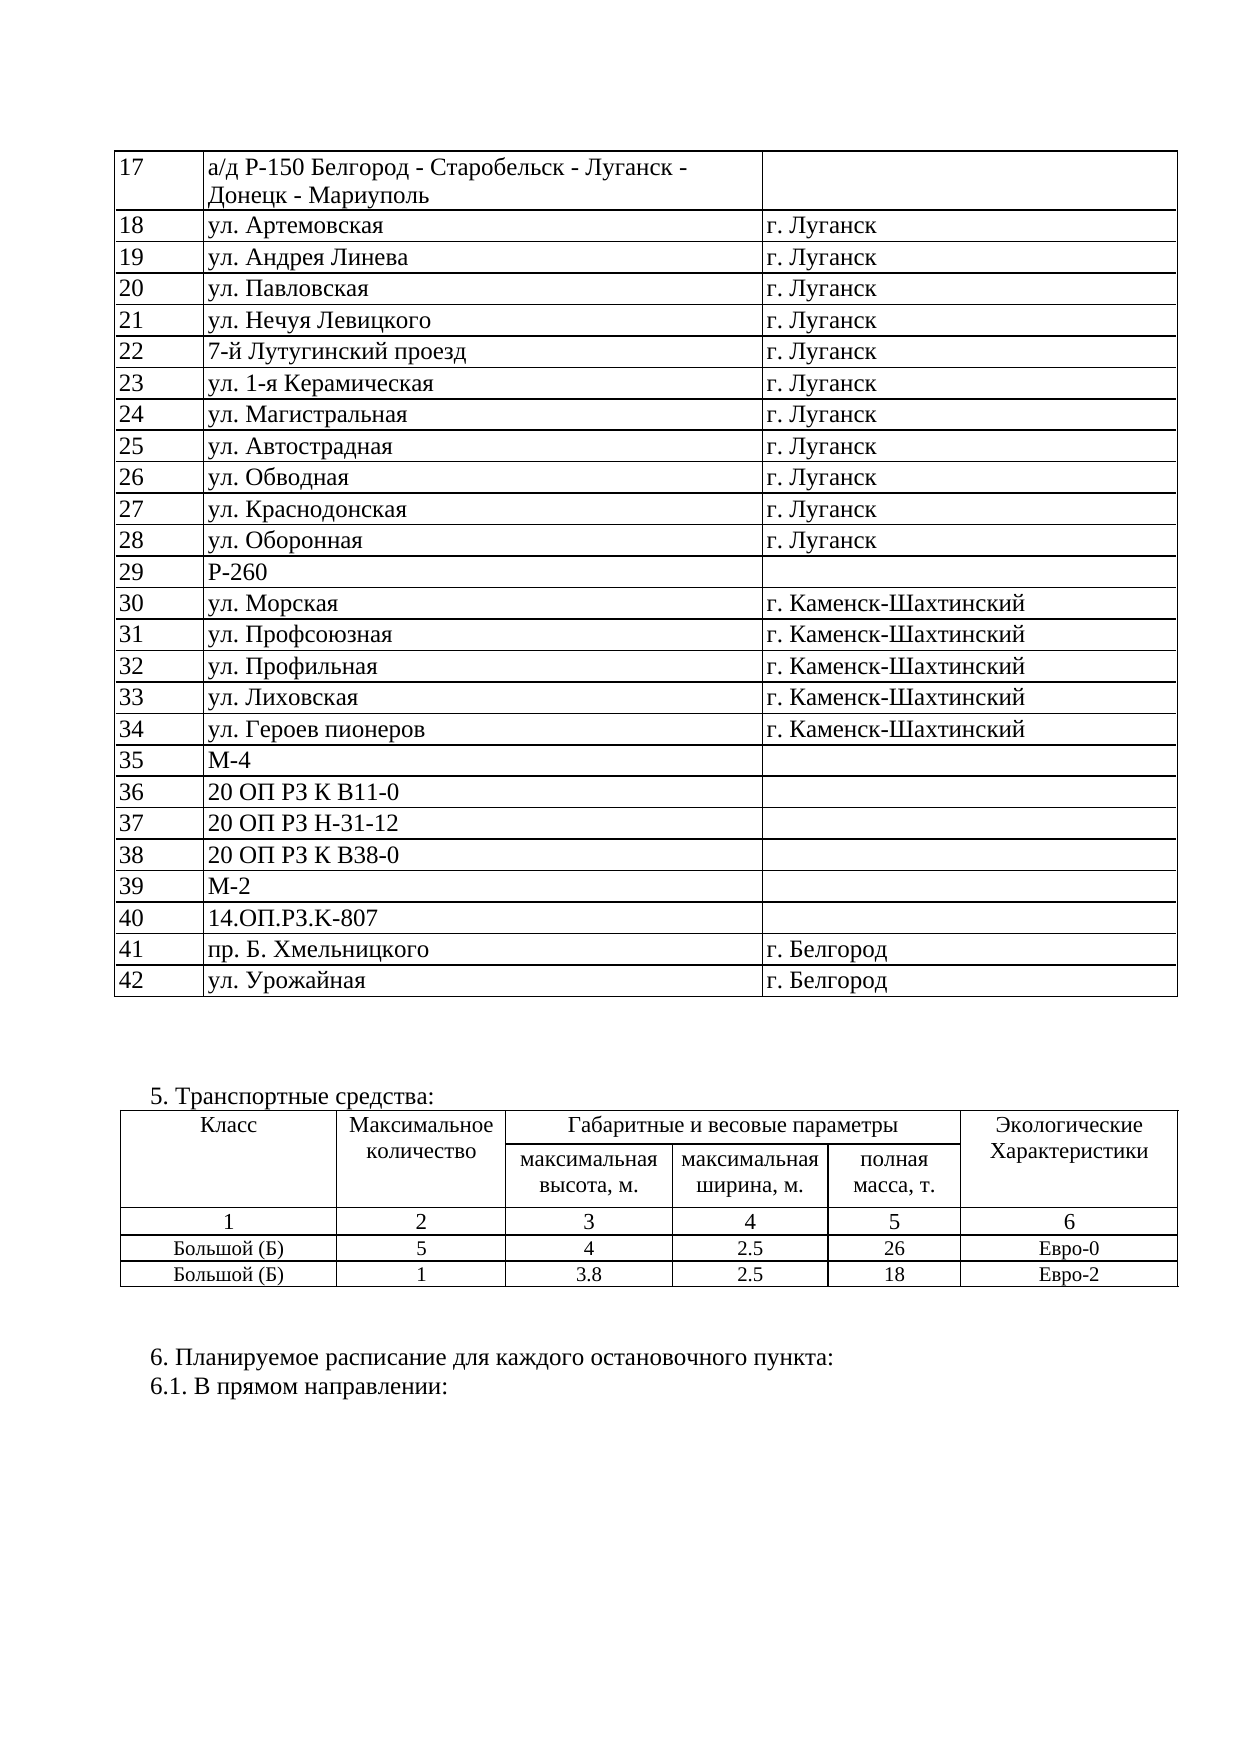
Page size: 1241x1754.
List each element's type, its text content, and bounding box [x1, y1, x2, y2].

table_cell [763, 555, 1177, 587]
text 6.1. В прямом направлении: [150, 1371, 1090, 1400]
table_header Класс [121, 1111, 336, 1206]
table_cell [763, 744, 1177, 775]
table_cell 20 [115, 273, 203, 303]
table_cell 23 [115, 368, 203, 398]
table_cell [763, 775, 1177, 807]
table_cell ул. Краснодонская [204, 494, 762, 524]
table_cell 36 [115, 776, 203, 807]
table_cell г. Каменск-Шахтинский [763, 587, 1177, 618]
table_cell Большой (Б) [121, 1262, 336, 1286]
table_cell 7-й Лутугинский проезд [204, 337, 762, 366]
table_cell 2.5 [673, 1262, 827, 1286]
table_cell г. Каменск-Шахтинский [763, 650, 1177, 681]
table_cell г. Луганск [763, 524, 1177, 555]
table_cell ул. 1-я Керамическая [204, 368, 762, 398]
table_cell 18 [115, 210, 203, 241]
table_cell 21 [115, 305, 203, 335]
table_cell г. Луганск [763, 461, 1177, 492]
table_cell 20 ОП РЗ Н-31-12 [204, 808, 762, 838]
table_cell г. Белгород [763, 964, 1177, 996]
table_cell 26 [115, 462, 203, 492]
table_cell 24 [115, 399, 203, 429]
table_cell 32 [115, 651, 203, 681]
table_cell г. Луганск [763, 209, 1177, 241]
table_header Максимальное количество [337, 1111, 505, 1206]
table_cell г. Каменск-Шахтинский [763, 681, 1177, 712]
table_cell ул. Автострадная [204, 431, 762, 461]
table_cell М-4 [204, 746, 762, 775]
table_cell ул. Павловская [204, 274, 762, 303]
table_cell а/д Р-150 Белгород - Старобельск - Луганск - Донецк - Мариуполь [204, 152, 762, 209]
table_cell ул. Морская [204, 588, 762, 618]
table_cell г. Луганск [763, 398, 1177, 429]
table_cell г. Луганск [763, 492, 1177, 524]
table_cell ул. Нечуя Левицкого [204, 305, 762, 335]
text 5. Транспортные средства: [150, 1081, 1090, 1110]
table_cell 3 [506, 1208, 672, 1234]
table_cell ул. Урожайная [204, 966, 762, 996]
table_cell 1 [337, 1262, 505, 1286]
table_cell ул. Оборонная [204, 525, 762, 555]
table_cell [763, 838, 1177, 870]
table_cell 2 [337, 1208, 505, 1234]
table_cell 3.8 [506, 1262, 672, 1286]
table_cell 34 [115, 714, 203, 744]
table_cell 6 [961, 1208, 1177, 1234]
table_cell г. Луганск [763, 335, 1177, 366]
table_cell 30 [115, 588, 203, 618]
table_cell полная масса, т. [829, 1145, 960, 1206]
table_cell 14.ОП.РЗ.K-807 [204, 903, 762, 933]
table_cell г. Луганск [763, 366, 1177, 398]
table_cell 26 [829, 1236, 960, 1260]
table_cell ул. Профсоюзная [204, 620, 762, 649]
table_cell [763, 152, 1177, 209]
table_cell 4 [506, 1236, 672, 1260]
table_cell г. Каменск-Шахтинский [763, 713, 1177, 744]
table_cell 4 [673, 1208, 827, 1234]
table_cell ул. Героев пионеров [204, 714, 762, 744]
table_cell г. Белгород [763, 933, 1177, 964]
table_cell ул. Артемовская [204, 211, 762, 241]
table_cell 20 ОП РЗ К В38-0 [204, 840, 762, 870]
table_header Экологические Характеристики [961, 1111, 1177, 1206]
table_cell 5 [337, 1236, 505, 1260]
table_cell г. Луганск [763, 241, 1177, 272]
table_cell г. Луганск [763, 272, 1177, 303]
table_cell [763, 870, 1177, 901]
table_cell 42 [115, 965, 203, 996]
table_cell Р-260 [204, 557, 762, 587]
table_cell Евро-0 [961, 1236, 1177, 1260]
table_cell 19 [115, 242, 203, 272]
table_cell Евро-2 [961, 1262, 1177, 1286]
table_cell 35 [115, 745, 203, 775]
table_cell 22 [115, 336, 203, 366]
table_cell М-2 [204, 871, 762, 901]
table_cell максимальная ширина, м. [673, 1145, 827, 1206]
table_cell ул. Андрея Линева [204, 242, 762, 272]
table_cell 39 [115, 871, 203, 901]
table_cell 37 [115, 808, 203, 838]
table_cell 20 ОП РЗ К В11-0 [204, 777, 762, 807]
table_cell г. Луганск [763, 429, 1177, 461]
table_cell 17 [115, 152, 203, 209]
table_cell 29 [115, 556, 203, 587]
table_header Габаритные и весовые параметры [506, 1111, 960, 1143]
table_cell 27 [115, 493, 203, 524]
table_cell 38 [115, 839, 203, 870]
table_cell 5 [829, 1208, 960, 1234]
table_cell ул. Лиховская [204, 683, 762, 712]
table_cell ул. Профильная [204, 651, 762, 681]
table_cell 28 [115, 525, 203, 555]
table_cell 31 [115, 619, 203, 649]
table_cell Большой (Б) [121, 1236, 336, 1260]
table_cell 25 [115, 430, 203, 461]
table_cell 1 [121, 1208, 336, 1234]
table_cell 2.5 [673, 1236, 827, 1260]
table_cell ул. Обводная [204, 462, 762, 492]
table_cell [763, 901, 1177, 933]
table_cell пр. Б. Хмельницкого [204, 934, 762, 964]
table_cell максимальная высота, м. [506, 1145, 672, 1206]
table_cell 41 [115, 934, 203, 964]
table_cell [763, 807, 1177, 838]
table_cell г. Луганск [763, 304, 1177, 335]
text 6. Планируемое расписание для каждого остановочного пункта: [150, 1342, 1090, 1371]
table_cell г. Каменск-Шахтинский [763, 618, 1177, 649]
table_cell 40 [115, 902, 203, 933]
table_cell ул. Магистральная [204, 400, 762, 429]
table_cell 33 [115, 682, 203, 712]
table_cell 18 [829, 1262, 960, 1286]
